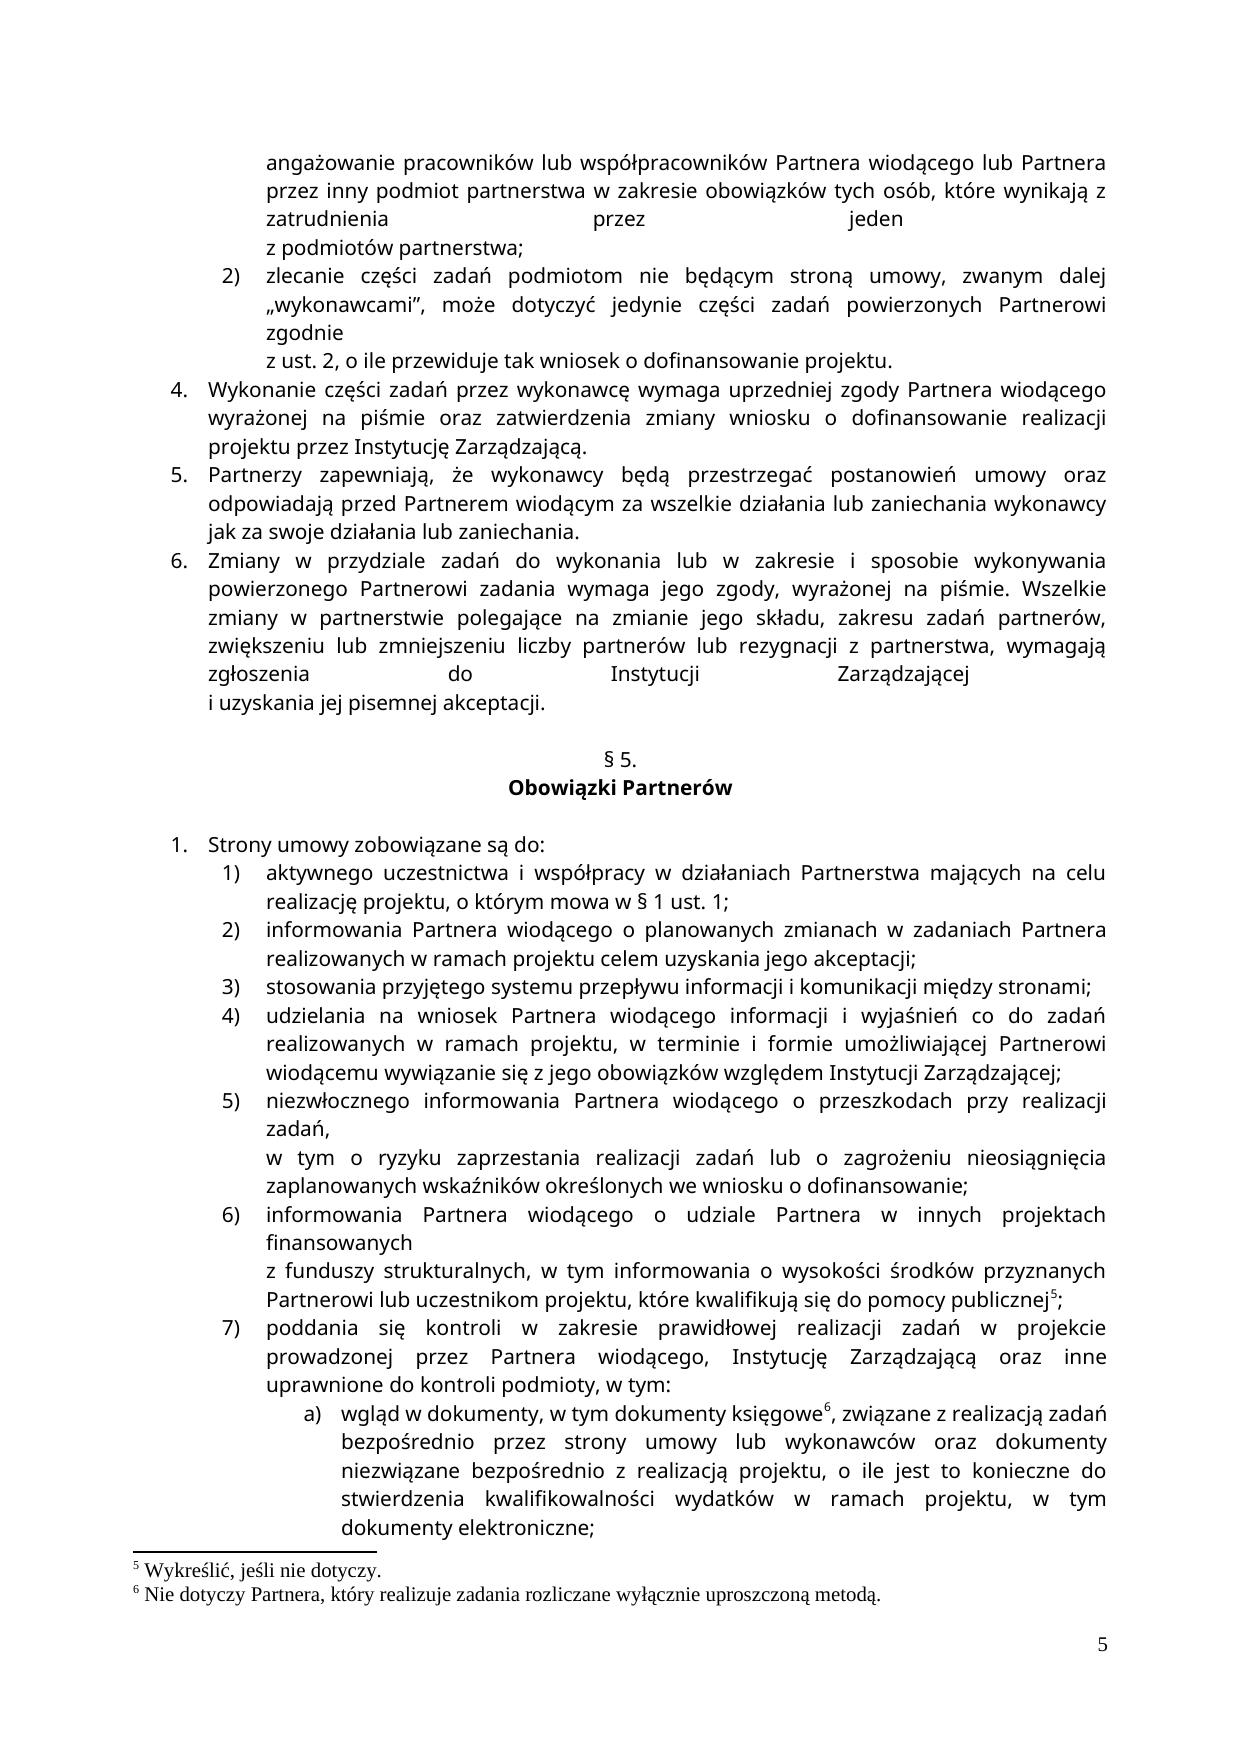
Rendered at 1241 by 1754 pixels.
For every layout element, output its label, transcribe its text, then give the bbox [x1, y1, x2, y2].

list zlecanie części zadań podmiotom nie będącym stroną umowy, zwanym dalej „wykonawcami”, może dotyczyć jedynie części zadań powierzonych Partnerowi zgodnie z ust. 2, o ile przewiduje tak wniosek o dofinansowanie projektu. [222, 261, 1107, 375]
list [222, 148, 1107, 261]
list Wykonanie części zadań przez wykonawcę wymaga uprzedniej zgody Partnera wiodącego wyrażonej na piśmie oraz zatwierdzenia zmiany wniosku o dofinansowanie realizacji projektu przez Instytucję Zarządzającą. [170, 375, 1107, 460]
list Strony umowy zobowiązane są do: [170, 830, 1107, 858]
list udzielania na wniosek Partnera wiodącego informacji i wyjaśnień co do zadań realizowanych w ramach projektu, w terminie i formie umożliwiającej Partnerowi wiodącemu wywiązanie się z jego obowiązków względem Instytucji Zarządzającej; [222, 1001, 1107, 1086]
list poddania się kontroli w zakresie prawidłowej realizacji zadań w projekcie prowadzonej przez Partnera wiodącego, Instytucję Zarządzającą oraz inne uprawnione do kontroli podmioty, w tym: [222, 1313, 1107, 1399]
list informowania Partnera wiodącego o udziale Partnera w innych projektach finansowanych z funduszy strukturalnych, w tym informowania o wysokości środków przyznanych Partnerowi lub uczestnikom projektu, które kwalifikują się do pomocy publicznej; [222, 1200, 1107, 1313]
list stosowania przyjętego systemu przepływu informacji i komunikacji między stronami; [222, 972, 1107, 1001]
text Obowiązki Partnerów [133, 773, 1107, 802]
list wgląd w dokumenty, w tym dokumenty księgowe, związane z realizacją zadań bezpośrednio przez strony umowy lub wykonawców oraz dokumenty niezwiązane bezpośrednio z realizacją projektu, o ile jest to konieczne do stwierdzenia kwalifikowalności wydatków w ramach projektu, w tym dokumenty elektroniczne; [303, 1399, 1107, 1541]
list Partnerzy zapewniają, że wykonawcy będą przestrzegać postanowień umowy oraz odpowiadają przed Partnerem wiodącym za wszelkie działania lub zaniechania wykonawcy jak za swoje działania lub zaniechania. [170, 460, 1107, 546]
list informowania Partnera wiodącego o planowanych zmianach w zadaniach Partnera realizowanych w ramach projektu celem uzyskania jego akceptacji; [222, 915, 1107, 972]
text § 5. [133, 745, 1107, 773]
list Zmiany w przydziale zadań do wykonania lub w zakresie i sposobie wykonywania powierzonego Partnerowi zadania wymaga jego zgody, wyrażonej na piśmie. Wszelkie zmiany w partnerstwie polegające na zmianie jego składu, zakresu zadań partnerów, zwiększeniu lub zmniejszeniu liczby partnerów lub rezygnacji z partnerstwa, wymagają zgłoszenia do Instytucji Zarządzającej i uzyskania jej pisemnej akceptacji. [170, 546, 1107, 716]
list aktywnego uczestnictwa i współpracy w działaniach Partnerstwa mających na celu realizację projektu, o którym mowa w § 1 ust. 1; [222, 858, 1107, 915]
list niezwłocznego informowania Partnera wiodącego o przeszkodach przy realizacji zadań, w tym o ryzyku zaprzestania realizacji zadań lub o zagrożeniu nieosiągnięcia zaplanowanych wskaźników określonych we wniosku o dofinansowanie; [222, 1086, 1107, 1200]
